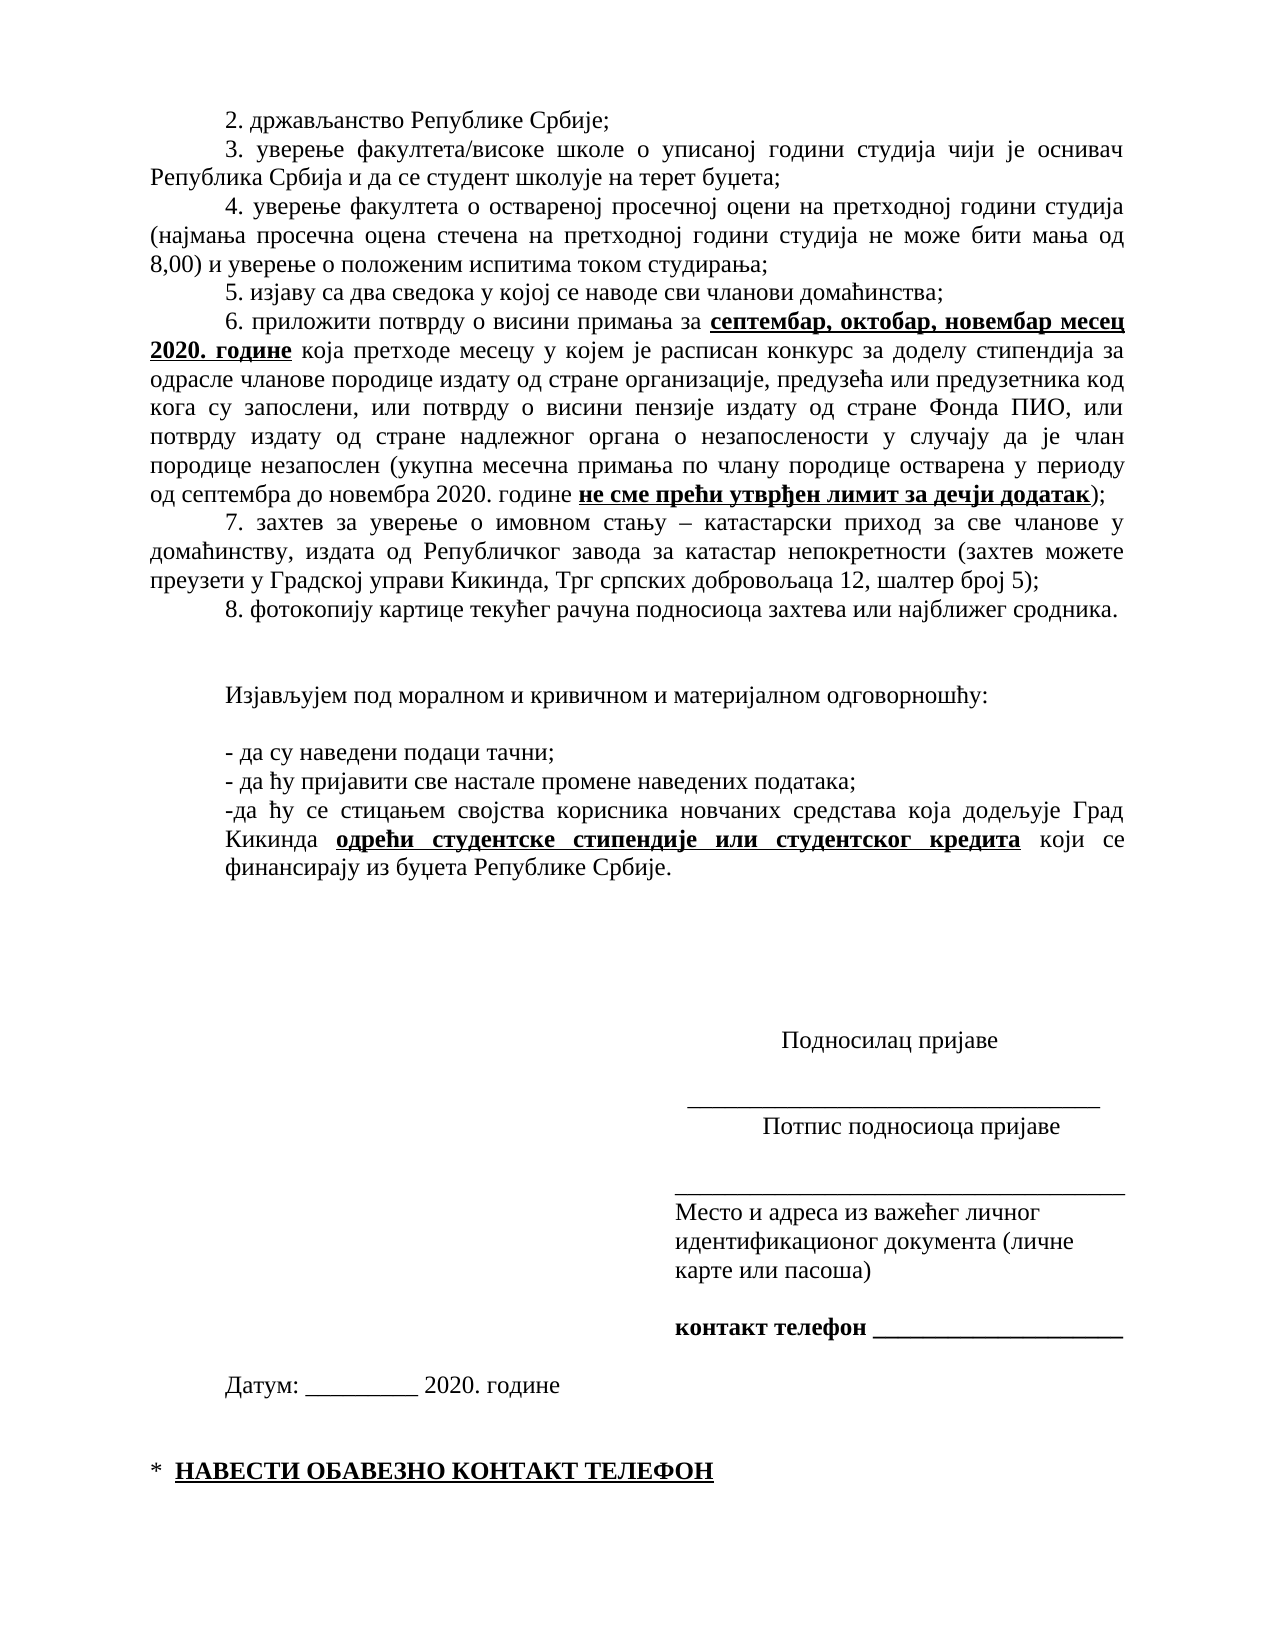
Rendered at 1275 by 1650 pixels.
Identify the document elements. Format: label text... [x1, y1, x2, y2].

text -да ћу се стицањем својства корисника новчаних средстава која додељује Град Кикинда одрећи студентске стипендије или студентског кредита који се финансирају из буџета Републике Србије. [225, 795, 1125, 881]
text Подносилац пријаве [150, 1025, 1125, 1054]
text 6. приложити потврду о висини примања за септембар, октобар, новембар месец 2020. године која претходе месецу у којем је расписан конкурс за доделу стипендија за одрасле чланове породице издату од стране организације, предузећа или предузетника код кога су запослени, или потврду о висини пензије издату од стране Фонда ПИО, или потврду издату од стране надлежног органа о незапослености у случају да је члан породице незапослен (укупна месечна примања по члану породице остварена у периоду од септембра до новембра 2020. године не сме прећи утврђен лимит за дечји додатак); [150, 306, 1125, 507]
text Изјављујем под моралном и кривичном и материјалном одговорношћу: [150, 680, 1125, 709]
text - да су наведени подаци тачни; [150, 737, 1125, 766]
text контакт телефон ____________________ [150, 1312, 1125, 1341]
text 2. држављанство Републике Србије; [150, 105, 1125, 134]
text _________________________________ [150, 1082, 1125, 1111]
text * НАВЕСТИ ОБАВЕЗНО КОНТАКТ ТЕЛЕФОН [150, 1456, 1125, 1485]
text 4. уверење факултета о оствареној просечној оцени на претходној години студија (најмања просечна оцена стечена на претходној години студија не може бити мања од 8,00) и уверење о положеним испитима током студирања; [150, 191, 1125, 277]
text 8. фотокопију картице текућег рачуна подносиоца захтева или најближег сродника. [150, 594, 1125, 622]
text ____________________________________ [150, 1169, 1125, 1197]
text Датум: _________ 2020. године [150, 1370, 1125, 1399]
text - да ћу пријавити све настале промене наведених података; [150, 766, 1125, 795]
text 7. захтев за уверење о имовном стању – катастарски приход за све чланове у домаћинству, издата од Републичког завода за катастар непокретности (захтев можете преузети у Градској управи Кикинда, Трг српских добровољаца 12, шалтер број 5); [150, 507, 1125, 594]
text Потпис подносиоца пријаве [150, 1111, 1125, 1140]
text 3. уверење факултета/високе школе о уписаној години студија чији је оснивач Република Србија и да се студент школује на терет буџета; [150, 134, 1125, 191]
text Место и адреса из важећег личног идентификационог документа (личне карте или пасоша) [675, 1197, 1125, 1284]
text 5. изјаву са два сведока у којој се наводе сви чланови домаћинства; [150, 277, 1125, 306]
